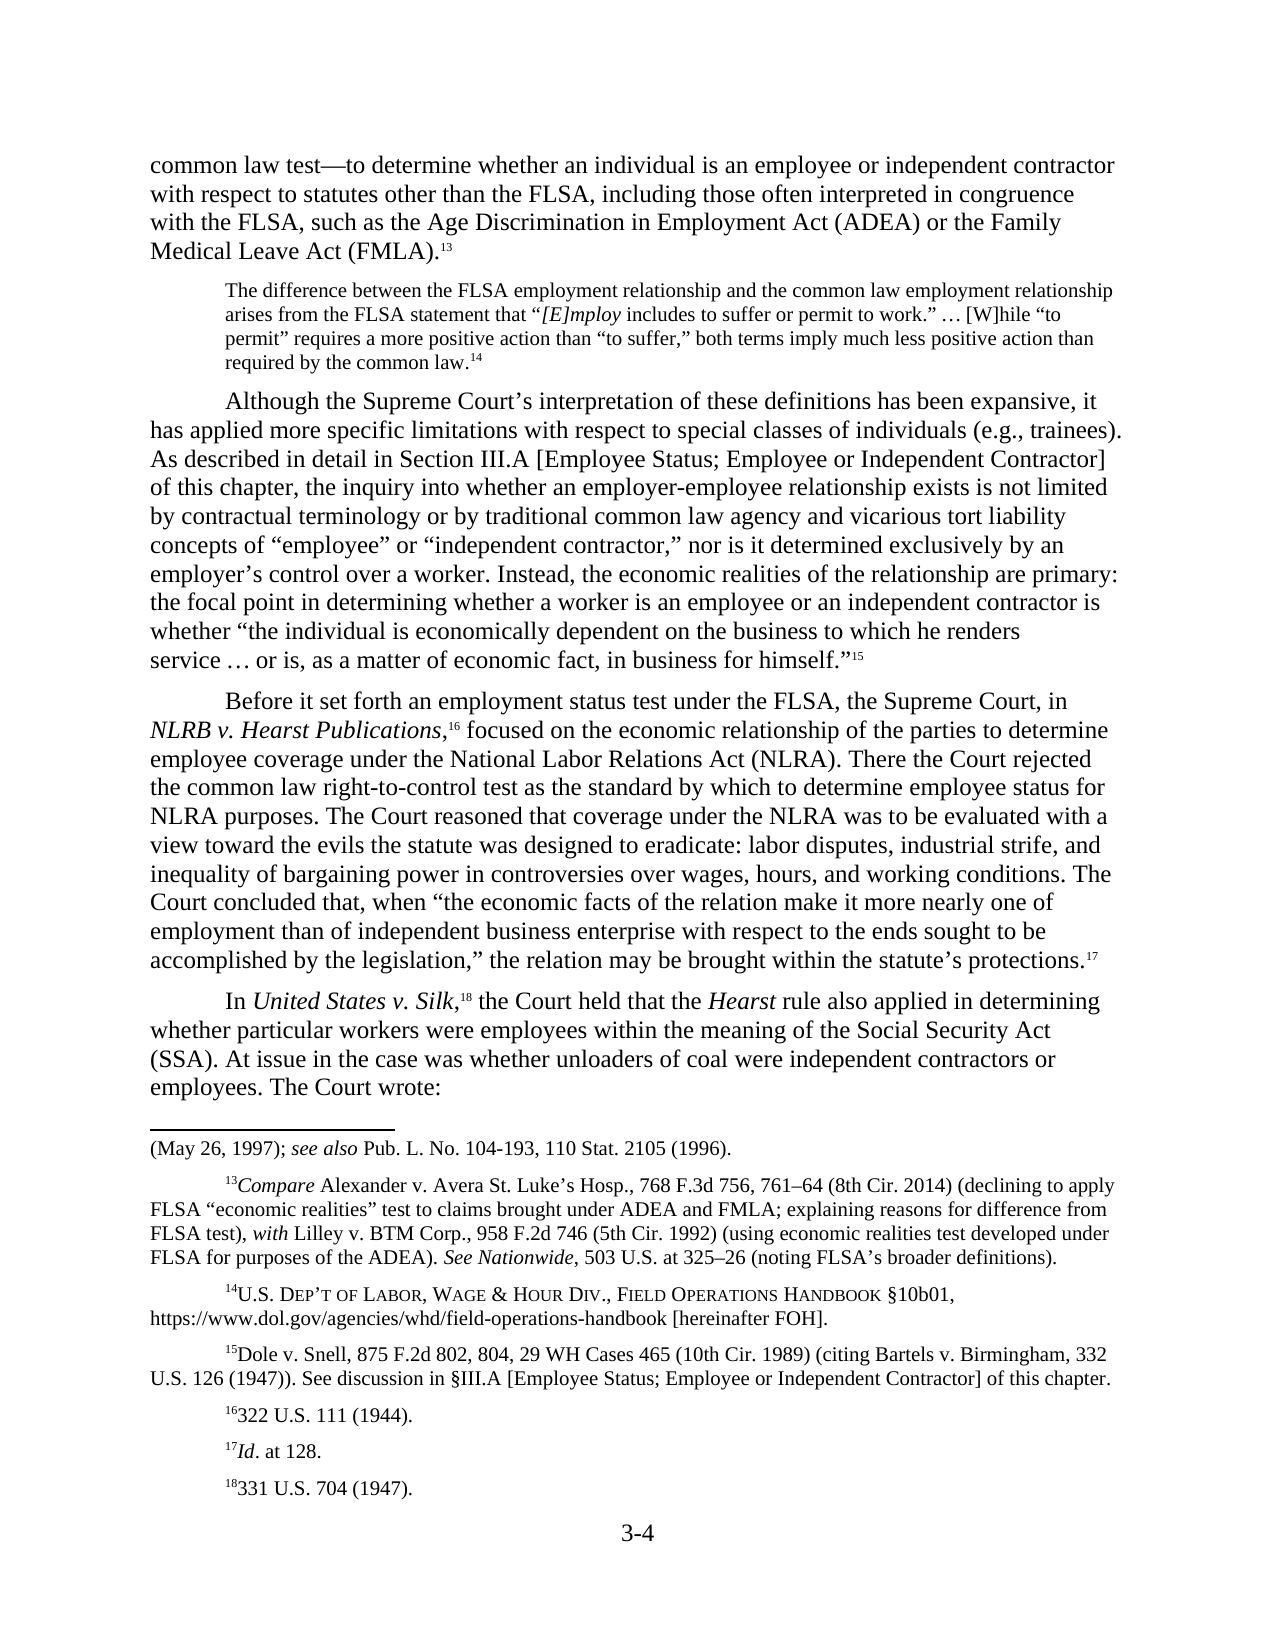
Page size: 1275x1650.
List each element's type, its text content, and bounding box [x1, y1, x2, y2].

text Before it set forth an employment status test under the FLSA, the Supreme Court, in NLRB v. Hearst Publications, focused on the economic relationship of the parties to determine employee coverage under the National Labor Relations Act (NLRA). There the Court rejected the common law right-to-control test as the standard by which to determine employee status for NLRA purposes. The Court reasoned that coverage under the NLRA was to be evaluated with a view toward the evils the statute was designed to eradicate: labor disputes, industrial strife, and inequality of bargaining power in controversies over wages, hours, and working conditions. The Court concluded that, when “the economic facts of the relation make it more nearly one of employment than of independent business enterprise with respect to the ends sought to be accomplished by the legislation,” the relation may be brought within the statute’s protections. [150, 686, 1125, 974]
text In United States v. Silk, the Court held that the Hearst rule also applied in determining whether particular workers were employees within the meaning of the Social Security Act (SSA). At issue in the case was whether unloaders of coal were independent contractors or employees. The Court wrote: [150, 986, 1125, 1101]
text Although the Supreme Court’s interpretation of these definitions has been expansive, it has applied more specific limitations with respect to special classes of individuals (e.g., trainees). As described in detail in Section III.A [Employee Status; Employee or Independent Contractor] of this chapter, the inquiry into whether an employer-employee relationship exists is not limited by contractual terminology or by traditional common law agency and vicarious tort liability concepts of “employee” or “independent contractor,” nor is it determined exclusively by an employer’s control over a worker. Instead, the economic realities of the relationship are primary: the focal point in determining whether a worker is an employee or an independent contractor is whether “the individual is economically dependent on the business to which he renders service … or is, as a matter of economic fact, in business for himself.” [150, 386, 1125, 674]
text The difference between the FLSA employment relationship and the common law employment relationship arises from the FLSA statement that “[E]mploy includes to suffer or permit to work.” … [W]hile “to permit” requires a more positive action than “to suffer,” both terms imply much less positive action than required by the common law. [225, 277, 1125, 374]
text The definition of “employee” under the FLSA, which is derived from the child labor statutes, is extremely broad. The FLSA defines an employee as “any individual employed by an employer.” An “employer includes any person acting directly or indirectly in the interest of an employer in relation to an employee.” The “verb ‘employ’ [is defined] expansively to mean ‘suffer or permit to work.’” As the Supreme Court has noted, this definition “stretches the meaning of ‘employee’ to cover some parties who might not qualify as such under a strict application of agency principles.” Thus, courts may use different tests—in particular, the common law test—to determine whether an individual is an employee or independent contractor with respect to statutes other than the FLSA, including those often interpreted in congruence with the FLSA, such as the Age Discrimination in Employment Act (ADEA) or the Family Medical Leave Act (FMLA). [150, 150, 1125, 265]
